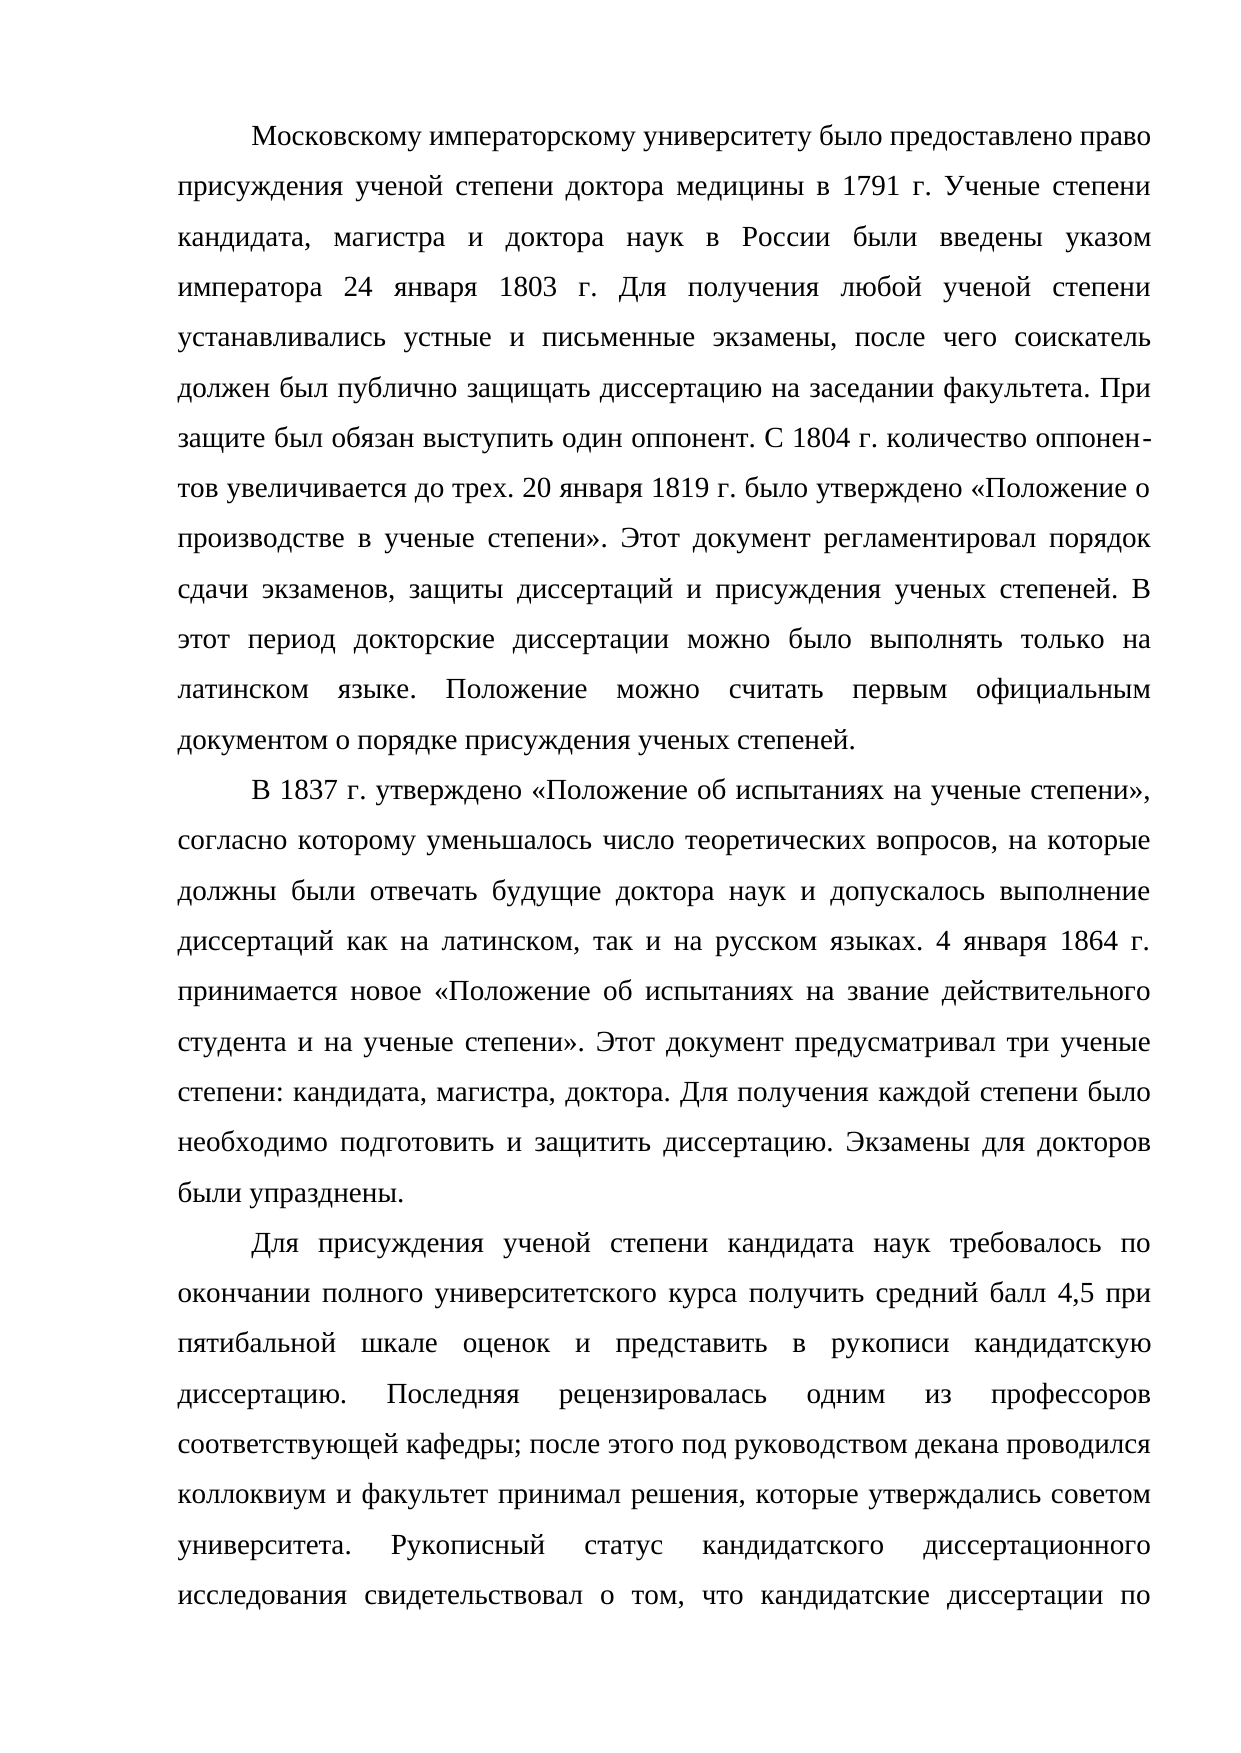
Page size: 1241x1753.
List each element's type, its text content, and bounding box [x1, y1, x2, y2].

text Московскому императорскому университету было предоставлено право присуждения ученой степени доктора медицины в . Ученые степени кандидата, магистра и доктора наук в России были введены указом императора 24 января . Для получения любой ученой степени устанавливались устные и письменные экзамены, после чего соискатель должен был публично защищать диссертацию на заседании факультета. При защите был обязан выступить один оппонент. С . количество оппонентов увеличивается до трех. 20 января . было утверждено «Положение о производстве в ученые степени». Этот документ регламентировал порядок сдачи экзаменов, защиты диссертаций и присуждения ученых степеней. В этот период докторские диссертации можно было выполнять только на латинском языке. Положение можно считать первым официальным документом о порядке присуждения ученых степеней. [177, 118, 1152, 755]
text В . утверждено «Положение об испытаниях на ученые степени», согласно которому уменьшалось число теоретических вопросов, на которые должны были отвечать будущие доктора наук и допускалось выполнение диссертаций как на латинском, так и на русском языках. 4 января . принимается новое «Положение об испытаниях на звание действительного студента и на ученые степени». Этот документ предусматривал три ученые степени: кандидата, магистра, доктора. Для получения каждой степени было необходимо подготовить и защитить диссертацию. Экзамены для докторов были упразднены. [177, 772, 1152, 1208]
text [177, 1225, 1152, 1611]
